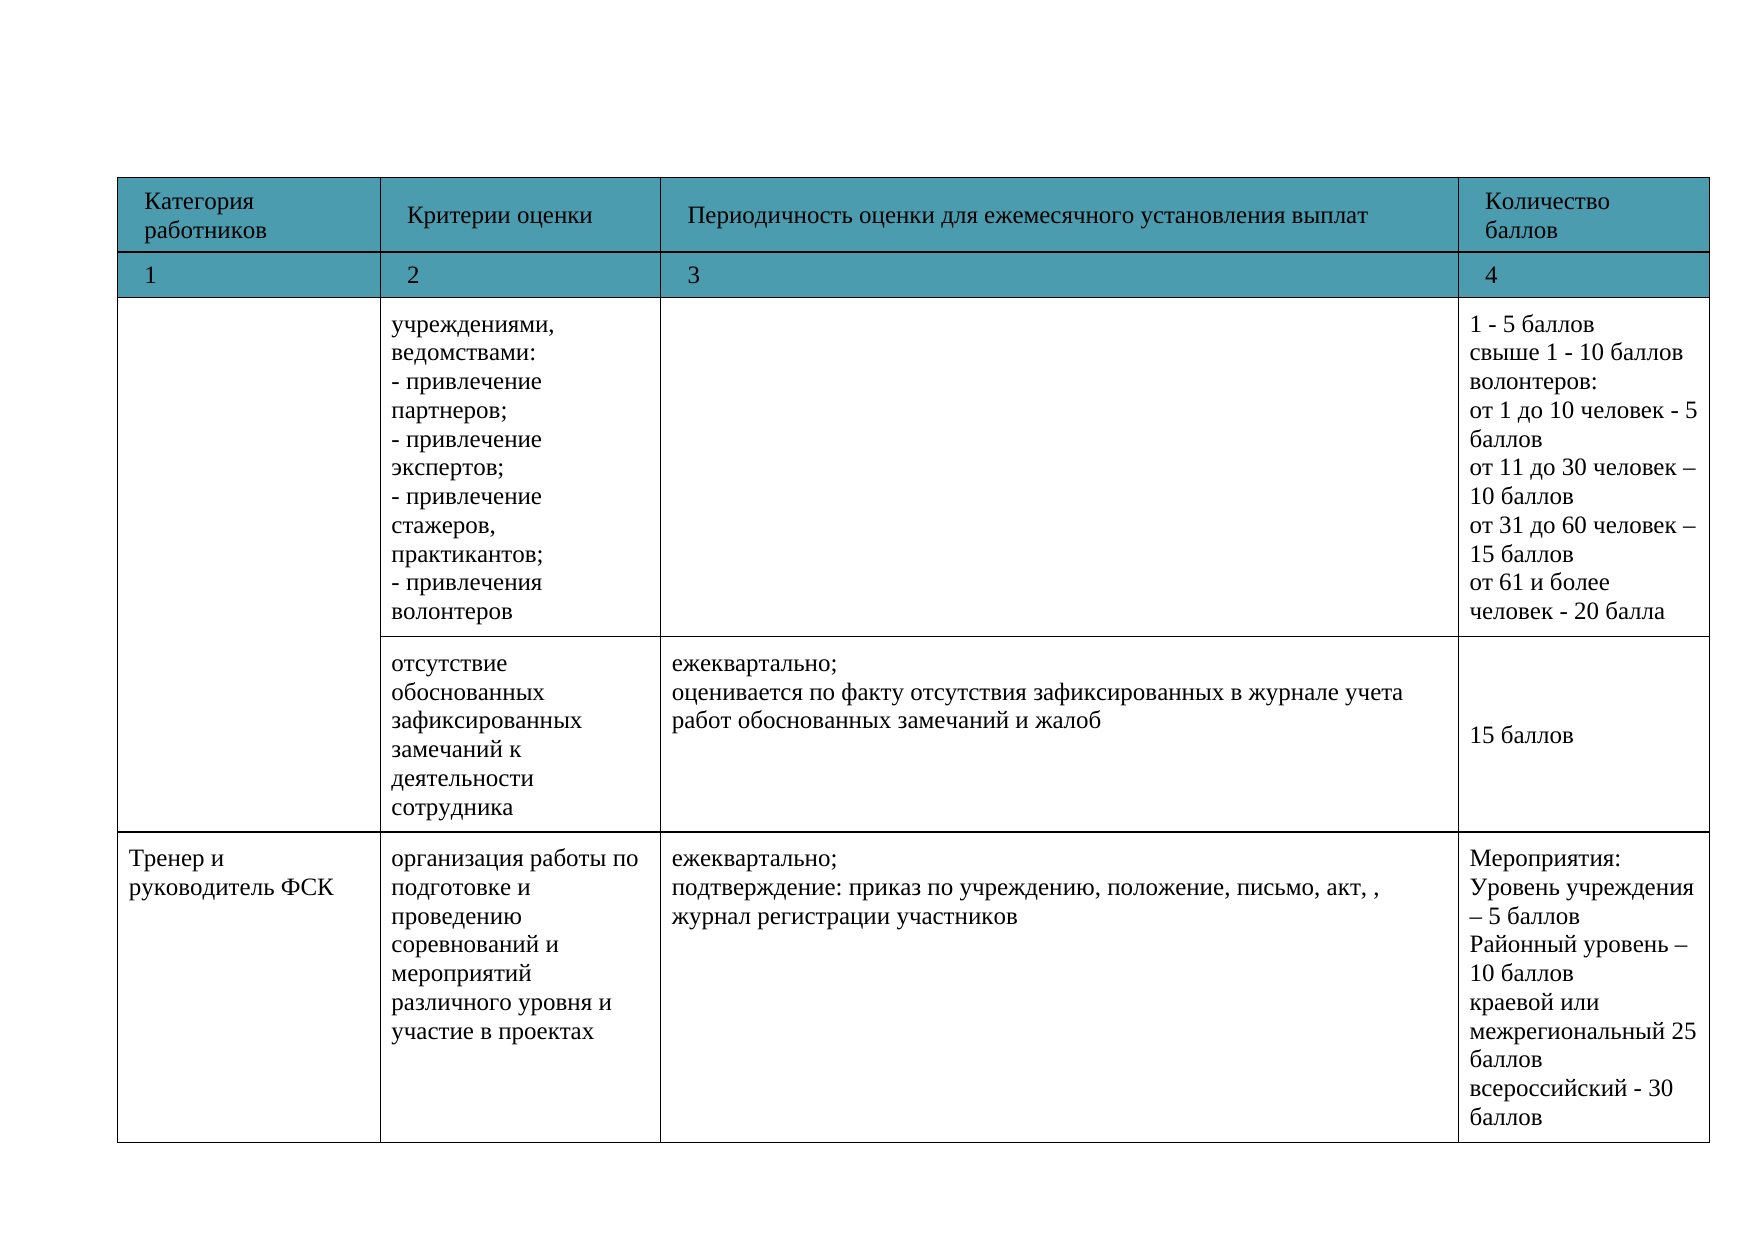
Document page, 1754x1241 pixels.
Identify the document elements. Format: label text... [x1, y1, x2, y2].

table_cell 4 [1459, 253, 1709, 297]
table_cell ежеквартально; оценивается по факту отсутствия зафиксированных в журнале учета работ обоснованных замечаний и жалоб [661, 637, 1458, 831]
table_header Количество баллов [1459, 178, 1709, 251]
table_cell отсутствие обоснованных зафиксированных замечаний к деятельности сотрудника [381, 637, 660, 831]
table_header Категория работников [118, 178, 380, 251]
table_cell 15 баллов [1459, 637, 1709, 831]
table_cell 3 [661, 253, 1458, 297]
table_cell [1459, 833, 1709, 1142]
table_header Критерии оценки [381, 178, 660, 251]
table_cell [381, 298, 660, 636]
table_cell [1459, 298, 1709, 636]
table_header Периодичность оценки для ежемесячного установления выплат [661, 178, 1458, 251]
table_cell Тренер и руководитель ФСК [118, 833, 380, 1142]
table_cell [381, 833, 660, 1142]
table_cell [661, 298, 1458, 636]
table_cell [661, 833, 1458, 1142]
table_cell 1 [118, 253, 380, 297]
table_cell 2 [381, 253, 660, 297]
